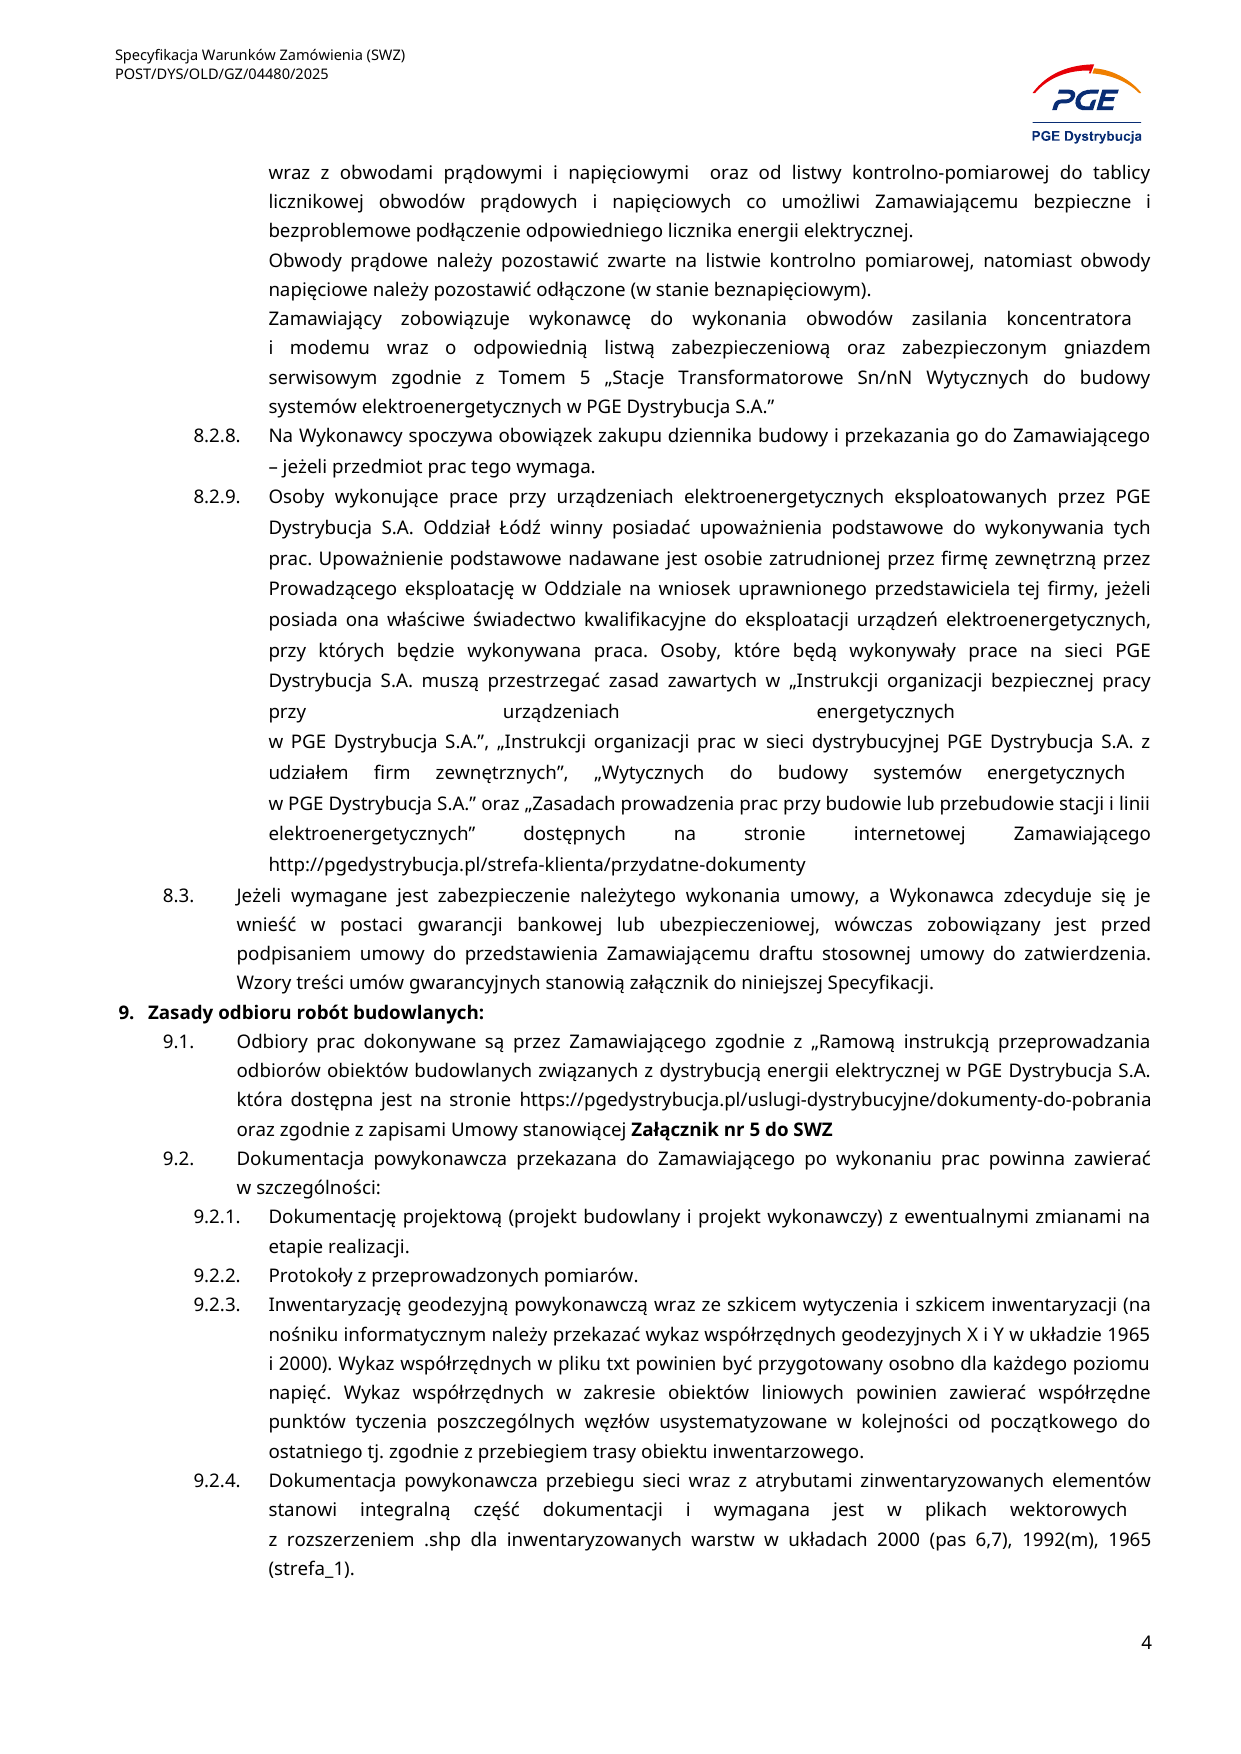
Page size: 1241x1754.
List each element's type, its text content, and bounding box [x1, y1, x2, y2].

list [268, 159, 1152, 243]
list Jeżeli wymagane jest zabezpieczenie należytego wykonania umowy, a Wykonawca zdecyduje się je wnieść w postaci gwarancji bankowej lub ubezpieczeniowej, wówczas zobowiązany jest przed podpisaniem umowy do przedstawienia Zamawiającemu draftu stosownej umowy do zatwierdzenia. Wzory treści umów gwarancyjnych stanowią załącznik do niniejszej Specyfikacji. [163, 882, 1152, 995]
list Dokumentację projektową (projekt budowlany i projekt wykonawczy) z ewentualnymi zmianami na etapie realizacji. [193, 1204, 1152, 1259]
list Inwentaryzację geodezyjną powykonawczą wraz ze szkicem wytyczenia i szkicem inwentaryzacji (na nośniku informatycznym należy przekazać wykaz współrzędnych geodezyjnych X i Y w układzie 1965 i 2000). Wykaz współrzędnych w pliku txt powinien być przygotowany osobno dla każdego poziomu napięć. Wykaz współrzędnych w zakresie obiektów liniowych powinien zawierać współrzędne punktów tyczenia poszczególnych węzłów usystematyzowane w kolejności od początkowego do ostatniego tj. zgodnie z przebiegiem trasy obiektu inwentarzowego. [193, 1292, 1152, 1463]
list Protokoły z przeprowadzonych pomiarów. [193, 1262, 1152, 1288]
list Zamawiający zobowiązuje wykonawcę do wykonania obwodów zasilania koncentratora i modemu wraz o odpowiednią listwą zabezpieczeniową oraz zabezpieczonym gniazdem serwisowym zgodnie z Tomem 5 „Stacje Transformatorowe Sn/nN Wytycznych do budowy systemów elektroenergetycznych w PGE Dystrybucja S.A.” [268, 305, 1152, 419]
list Osoby wykonujące prace przy urządzeniach elektroenergetycznych eksploatowanych przez PGE Dystrybucja S.A. Oddział Łódź winny posiadać upoważnienia podstawowe do wykonywania tych prac. Upoważnienie podstawowe nadawane jest osobie zatrudnionej przez firmę zewnętrzną przez Prowadzącego eksploatację w Oddziale na wniosek uprawnionego przedstawiciela tej firmy, jeżeli posiada ona właściwe świadectwo kwalifikacyjne do eksploatacji urządzeń elektroenergetycznych, przy których będzie wykonywana praca. Osoby, które będą wykonywały prace na sieci PGE Dystrybucja S.A. muszą przestrzegać zasad zawartych w „Instrukcji organizacji bezpiecznej pracy przy urządzeniach energetycznych w PGE Dystrybucja S.A.”, „Instrukcji organizacji prac w sieci dystrybucyjnej PGE Dystrybucja S.A. z udziałem firm zewnętrznych”, „Wytycznych do budowy systemów energetycznych w PGE Dystrybucja S.A.” oraz „Zasadach prowadzenia prac przy budowie lub przebudowie stacji i linii elektroenergetycznych” dostępnych na stronie internetowej Zamawiającego http://pgedystrybucja.pl/strefa-klienta/przydatne-dokumenty [193, 484, 1152, 877]
list Odbiory prac dokonywane są przez Zamawiającego zgodnie z „Ramową instrukcją przeprowadzania odbiorów obiektów budowlanych związanych z dystrybucją energii elektrycznej w PGE Dystrybucja S.A. która dostępna jest na stronie https://pgedystrybucja.pl/uslugi-dystrybucyjne/dokumenty-do-pobrania oraz zgodnie z zapisami Umowy stanowiącej Załącznik nr 5 do SWZ [163, 1028, 1152, 1142]
list Zasady odbioru robót budowlanych: [118, 999, 1152, 1024]
list Obwody prądowe należy pozostawić zwarte na listwie kontrolno pomiarowej, natomiast obwody napięciowe należy pozostawić odłączone (w stanie beznapięciowym). [268, 247, 1152, 302]
list Dokumentacja powykonawcza przekazana do Zamawiającego po wykonaniu prac powinna zawierać w szczególności: [163, 1145, 1152, 1200]
list Dokumentacja powykonawcza przebiegu sieci wraz z atrybutami zinwentaryzowanych elementów stanowi integralną część dokumentacji i wymagana jest w plikach wektorowych z rozszerzeniem .shp dla inwentaryzowanych warstw w układach 2000 (pas 6,7), 1992(m), 1965 (strefa_1). [193, 1467, 1152, 1581]
list Na Wykonawcy spoczywa obowiązek zakupu dziennika budowy i przekazania go do Zamawiającego – jeżeli przedmiot prac tego wymaga. [193, 422, 1152, 479]
